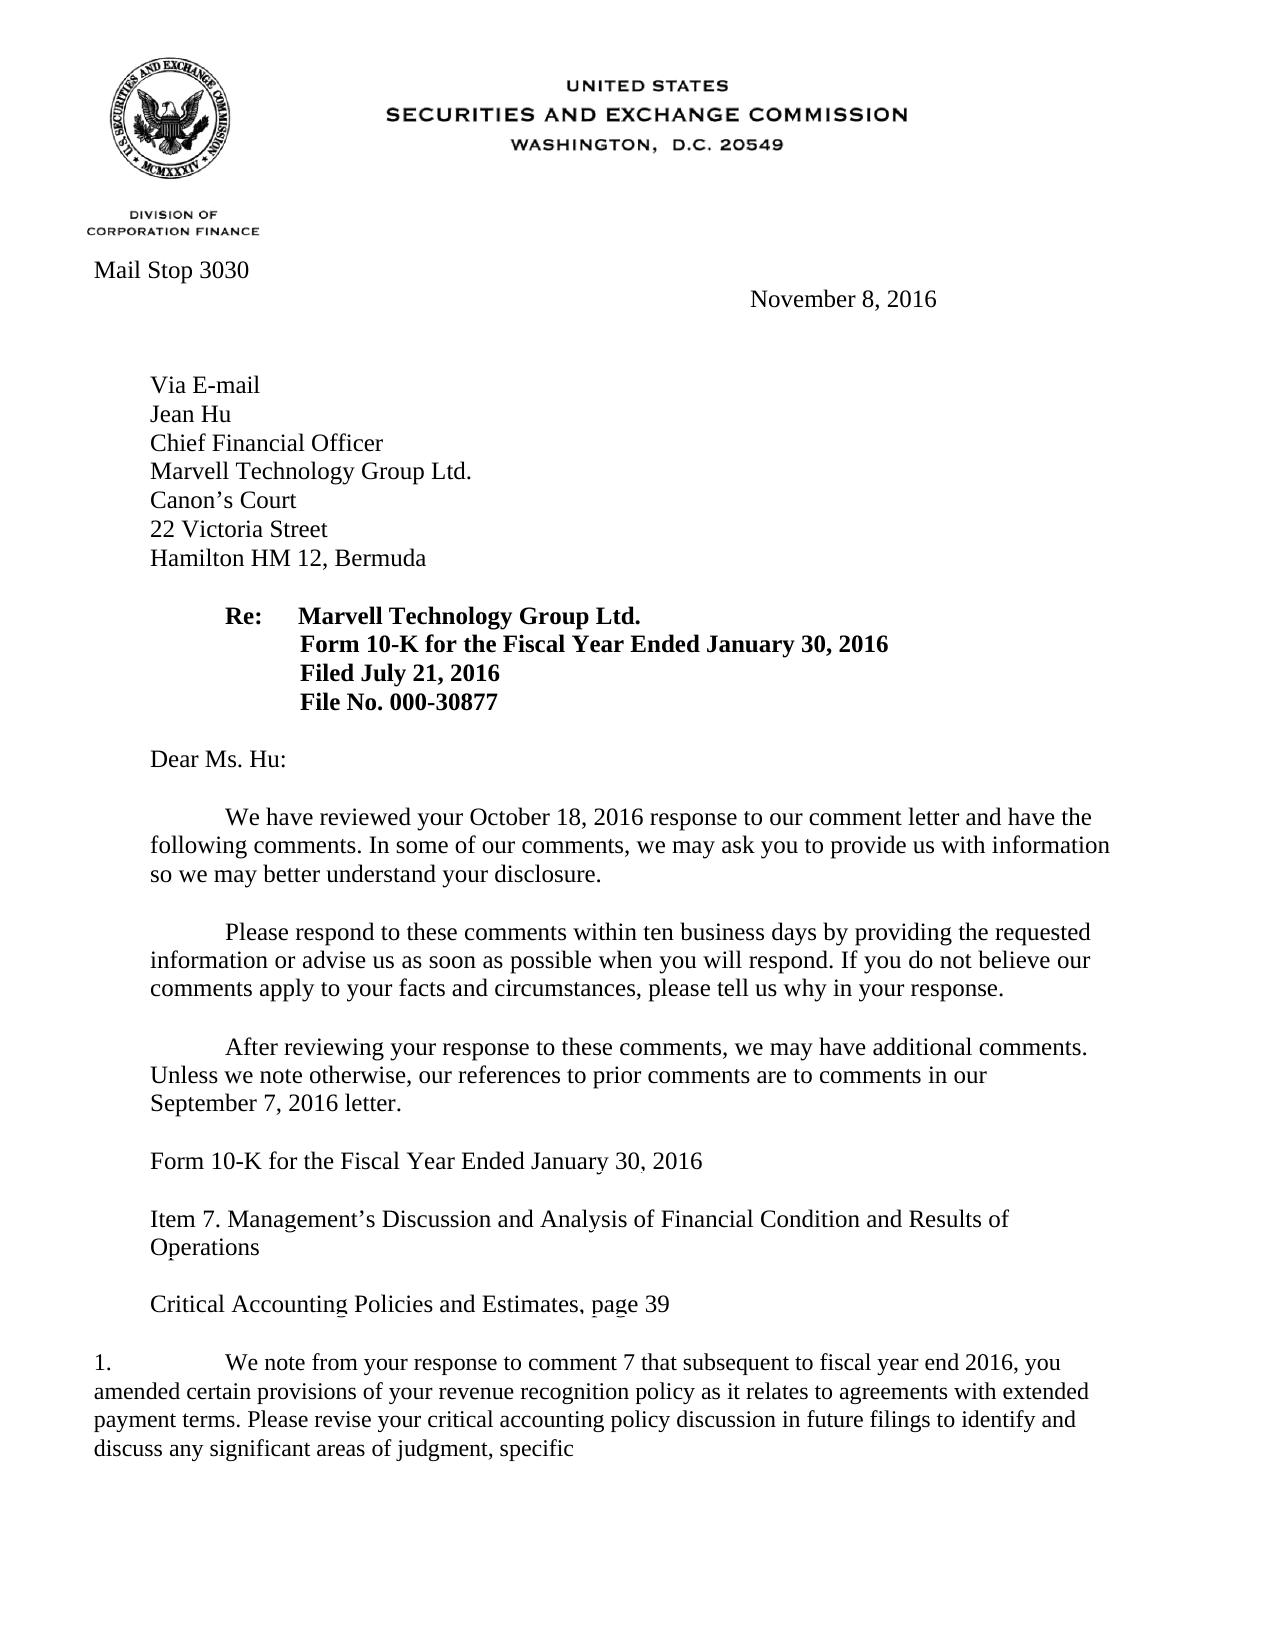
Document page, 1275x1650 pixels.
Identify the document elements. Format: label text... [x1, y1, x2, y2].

text 22 Victoria Street [150, 514, 1125, 543]
text Critical Accounting Policies and Estimates, page 39 [150, 1289, 1125, 1318]
text After reviewing your response to these comments, we may have additional comments. Unless we note otherwise, our references to prior comments are to comments in our September 7, 2016 letter. [150, 1032, 1100, 1117]
text We have reviewed your October 18, 2016 response to our comment letter and have the following comments. In some of our comments, we may ask you to provide us with information so we may better understand your disclosure. [150, 803, 1117, 887]
text Chief Financial Officer [150, 428, 1125, 456]
text Marvell Technology Group Ltd. [150, 456, 1125, 485]
text Jean Hu [150, 399, 1125, 428]
text Mail Stop 3030 [94, 255, 1125, 284]
text Form 10-K for the Fiscal Year Ended January 30, 2016 [150, 1146, 1125, 1175]
text Canon’s Court [150, 485, 1125, 514]
text November 8, 2016 [750, 284, 1125, 313]
text Dear Ms. Hu: [150, 744, 1125, 773]
text File No. 000-30877 [300, 687, 1125, 716]
text Hamilton HM 12, Bermuda [150, 543, 1125, 572]
text Via E-mail [150, 370, 1125, 399]
text Item 7. Management’s Discussion and Analysis of Financial Condition and Results of Operations [150, 1205, 1017, 1261]
text Filed July 21, 2016 [300, 658, 1125, 687]
picture [30, 37, 1268, 257]
text Please respond to these comments within ten business days by providing the requested information or advise us as soon as possible when you will respond. If you do not believe our comments apply to your facts and circumstances, please tell us why in your response. [150, 918, 1092, 1002]
list We note from your response to comment 7 that subsequent to fiscal year end 2016, you amended certain provisions of your revenue recognition policy as it relates to agreements with extended payment terms. Please revise your critical accounting policy discussion in future filings to identify and discuss any significant areas of judgment, specific [94, 1348, 1125, 1462]
text Re: Marvell Technology Group Ltd. [225, 601, 1125, 629]
text Form 10-K for the Fiscal Year Ended January 30, 2016 [300, 629, 1125, 658]
